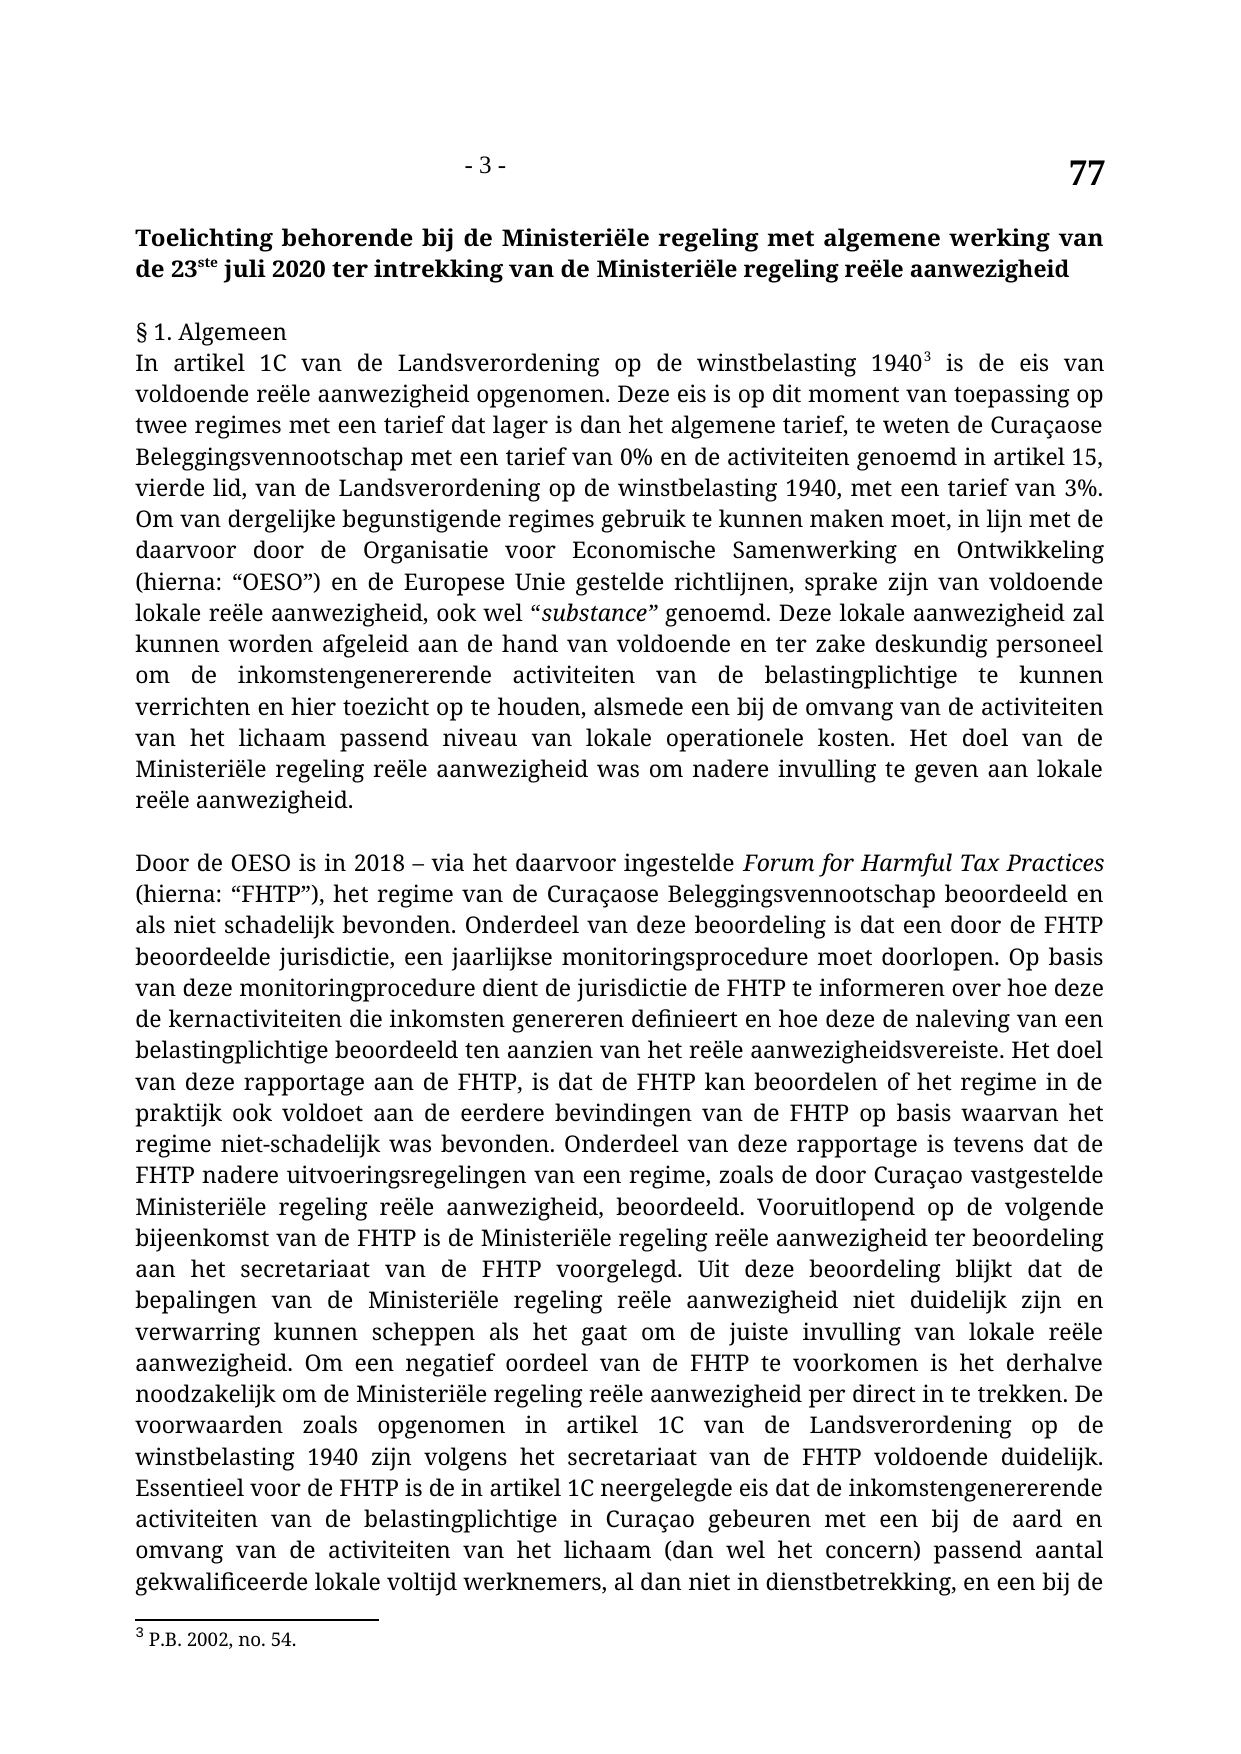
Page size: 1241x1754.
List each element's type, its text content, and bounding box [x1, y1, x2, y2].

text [135, 847, 1105, 1597]
text § 1. Algemeen [135, 316, 1105, 347]
text In artikel 1C van de Landsverordening op de winstbelasting 1940 is de eis van voldoende reële aanwezigheid opgenomen. Deze eis is op dit moment van toepassing op twee regimes met een tarief dat lager is dan het algemene tarief, te weten de Curaçaose Beleggingsvennootschap met een tarief van 0% en de activiteiten genoemd in artikel 15, vierde lid, van de Landsverordening op de winstbelasting 1940, met een tarief van 3%. Om van dergelijke begunstigende regimes gebruik te kunnen maken moet, in lijn met de daarvoor door de Organisatie voor Economische Samenwerking en Ontwikkeling (hierna: “OESO”) en de Europese Unie gestelde richtlijnen, sprake zijn van voldoende lokale reële aanwezigheid, ook wel “substance” genoemd. Deze lokale aanwezigheid zal kunnen worden afgeleid aan de hand van voldoende en ter zake deskundig personeel om de inkomstengenererende activiteiten van de belastingplichtige te kunnen verrichten en hier toezicht op te houden, alsmede een bij de omvang van de activiteiten van het lichaam passend niveau van lokale operationele kosten. Het doel van de Ministeriële regeling reële aanwezigheid was om nadere invulling te geven aan lokale reële aanwezigheid. [135, 347, 1105, 816]
text Toelichting behorende bij de Ministeriële regeling met algemene werking van de 23ste juli 2020 ter intrekking van de Ministeriële regeling reële aanwezigheid [135, 222, 1105, 284]
